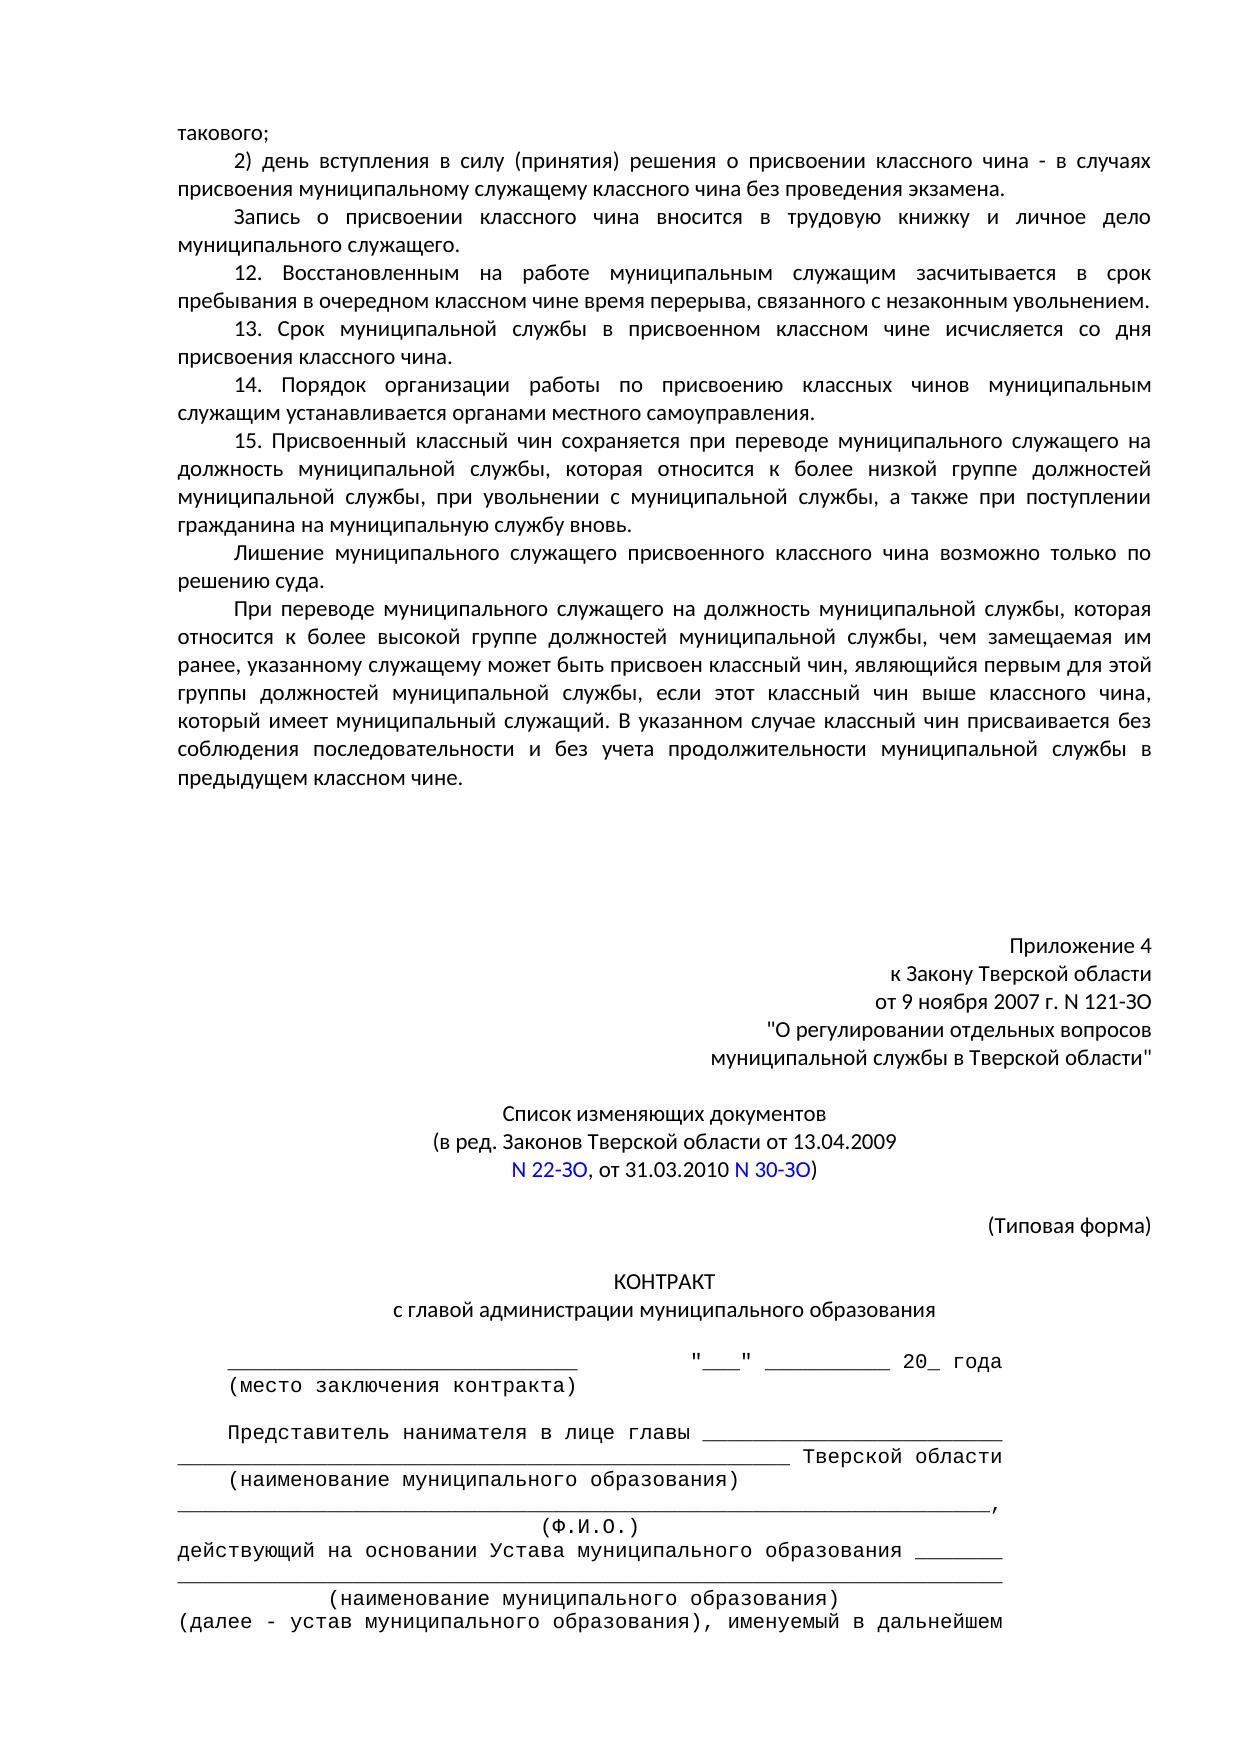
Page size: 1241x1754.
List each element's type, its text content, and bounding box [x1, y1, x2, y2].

text 15. Присвоенный классный чин сохраняется при переводе муниципального служащего на должность муниципальной службы, которая относится к более низкой группе должностей муниципальной службы, при увольнении с муниципальной службы, а также при поступлении гражданина на муниципальную службу вновь. [177, 426, 1152, 538]
text N 22-ЗО, от 31.03.2010 N 30-ЗО) [177, 1155, 1152, 1183]
text Список изменяющих документов [177, 1099, 1152, 1127]
text Представитель нанимателя в лице главы ________________________ [177, 1422, 1152, 1446]
text Лишение муниципального служащего присвоенного классного чина возможно только по решению суда. [177, 538, 1152, 594]
text действующий на основании Устава муниципального образования _______ [177, 1540, 1152, 1564]
text (наименование муниципального образования) [177, 1587, 1152, 1611]
text (Типовая форма) [177, 1211, 1152, 1239]
text (далее - устав муниципального образования), именуемый в дальнейшем [177, 1611, 1152, 1635]
text _________________________________________________________________, [177, 1493, 1152, 1517]
text ____________________________ "___" __________ 20_ года [177, 1351, 1152, 1375]
text к Закону Тверской области [177, 959, 1152, 987]
text Приложение 4 [177, 931, 1152, 959]
text (в ред. Законов Тверской области от 13.04.2009 [177, 1127, 1152, 1155]
text При переводе муниципального служащего на должность муниципальной службы, которая относится к более высокой группе должностей муниципальной службы, чем замещаемая им ранее, указанному служащему может быть присвоен классный чин, являющийся первым для этой группы должностей муниципальной службы, если этот классный чин выше классного чина, который имеет муниципальный служащий. В указанном случае классный чин присваивается без соблюдения последовательности и без учета продолжительности муниципальной службы в предыдущем классном чине. [177, 594, 1152, 791]
text 12. Восстановленным на работе муниципальным служащим засчитывается в срок пребывания в очередном классном чине время перерыва, связанного с незаконным увольнением. [177, 258, 1152, 314]
text 14. Порядок организации работы по присвоению классных чинов муниципальным служащим устанавливается органами местного самоуправления. [177, 370, 1152, 426]
text от 9 ноября 2007 г. N 121-ЗО [177, 987, 1152, 1015]
text __________________________________________________________________ [177, 1564, 1152, 1587]
text Запись о присвоении классного чина вносится в трудовую книжку и личное дело муниципального служащего. [177, 202, 1152, 258]
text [177, 118, 1152, 146]
text КОНТРАКТ [177, 1267, 1152, 1295]
text с главой администрации муниципального образования [177, 1295, 1152, 1323]
text 13. Срок муниципальной службы в присвоенном классном чине исчисляется со дня присвоения классного чина. [177, 314, 1152, 370]
text муниципальной службы в Тверской области" [177, 1043, 1152, 1071]
text 2) день вступления в силу (принятия) решения о присвоении классного чина - в случаях присвоения муниципальному служащему классного чина без проведения экзамена. [177, 146, 1152, 202]
text (Ф.И.О.) [177, 1517, 1152, 1540]
text _________________________________________________ Тверской области [177, 1446, 1152, 1469]
text "О регулировании отдельных вопросов [177, 1015, 1152, 1043]
text (место заключения контракта) [177, 1375, 1152, 1398]
text (наименование муниципального образования) [177, 1469, 1152, 1493]
